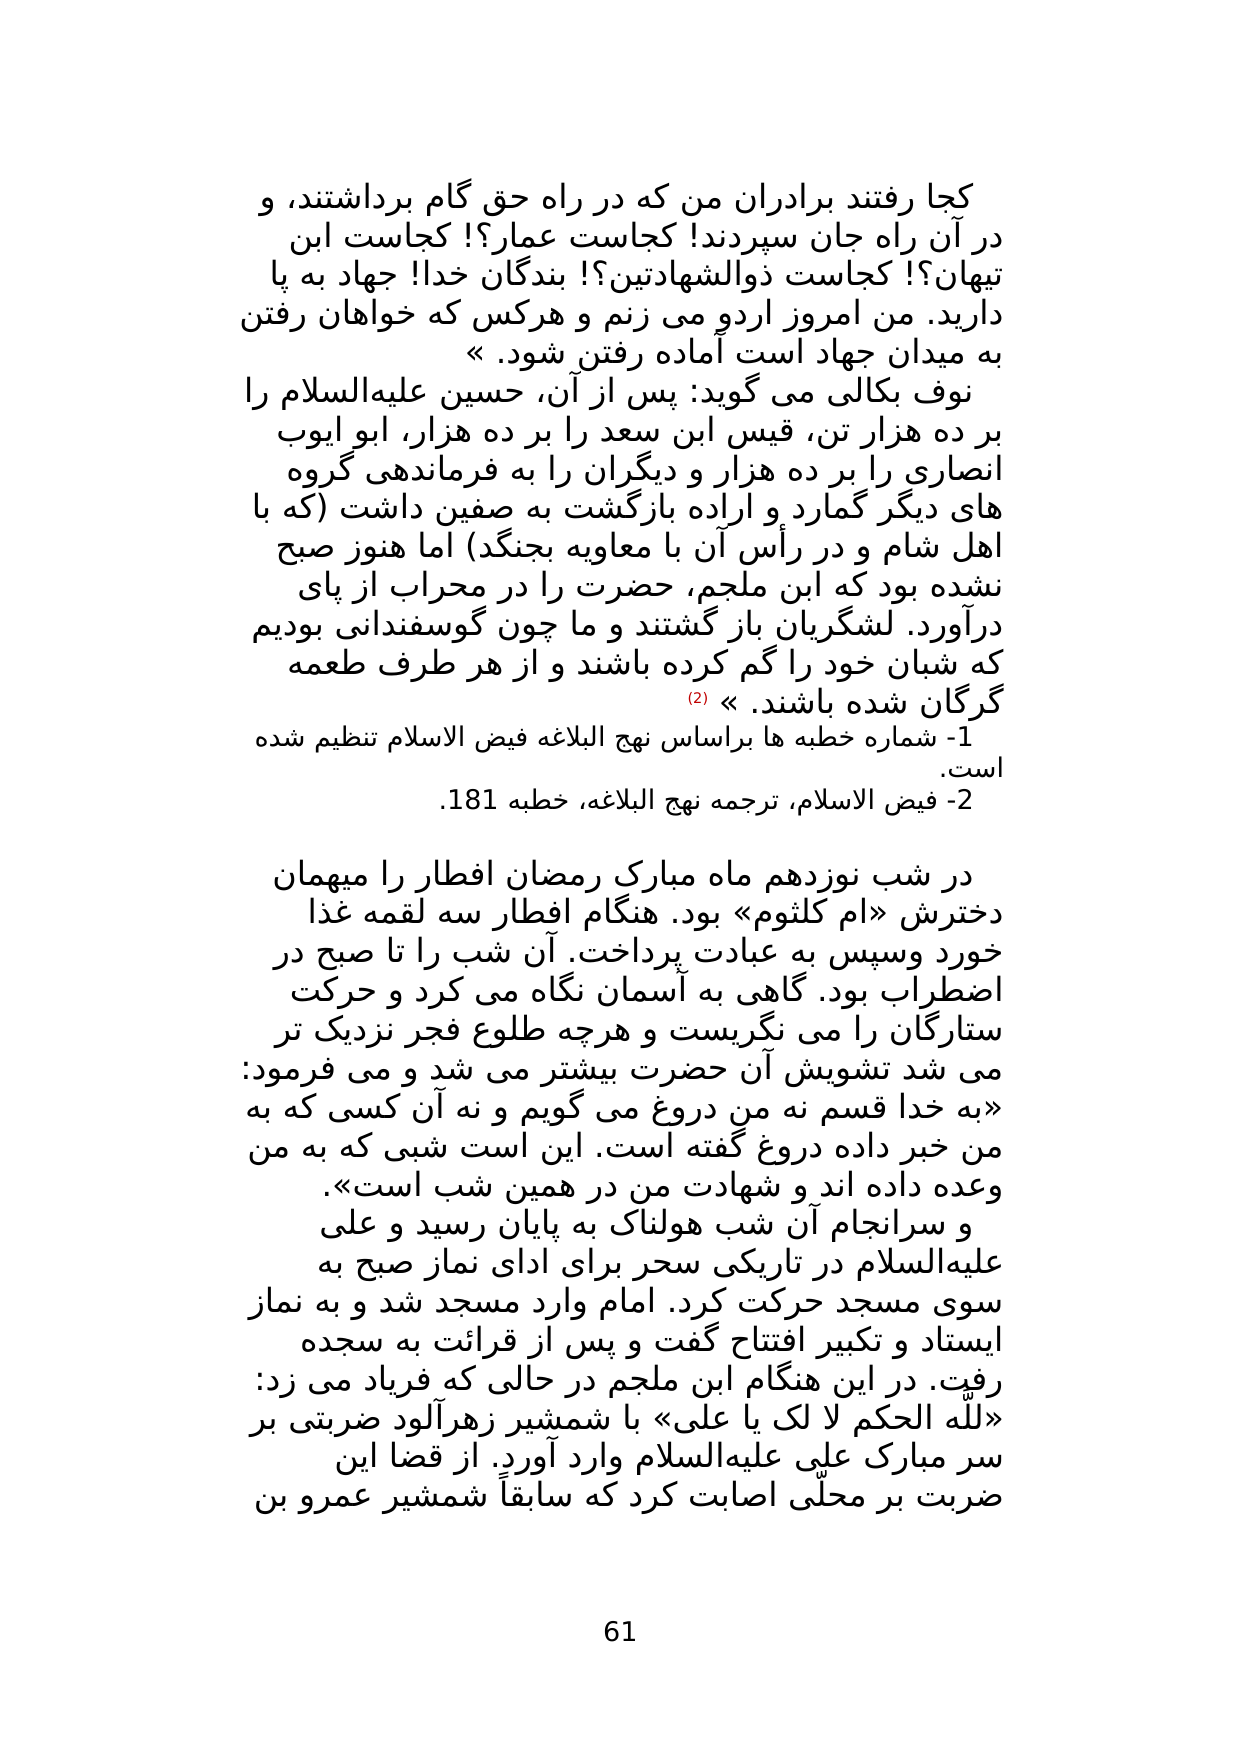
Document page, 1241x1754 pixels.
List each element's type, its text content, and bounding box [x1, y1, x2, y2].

text 2- فیض الاسلام، ترجمه نهج البلاغه، خطبه 181. [236, 784, 1004, 816]
text نوف بکالی می گوید: پس از آن، حسین عليه‌السلام را بر ده هزار تن، قیس ابن سعد را بر ده هزار، ابو ایوب انصاری را بر ده هزار و دیگران را به فرماندهی گروه های دیگر گمارد و اراده بازگشت به صفین داشت (که با اهل شام و در رأس آن با معاویه بجنگد) اما هنوز صبح نشده بود که ابن ملجم، حضرت را در محراب از پای درآورد. لشگریان باز گشتند و ما چون گوسفندانی بودیم که شبان خود را گم کرده باشند و از هر طرف طعمه گرگان شده باشند. » (2) [236, 371, 1004, 721]
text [236, 1204, 1004, 1515]
text کجا رفتند برادران من که در راه حق گام برداشتند، و در آن راه جان سپردند! کجاست عمار؟! کجاست ابن تیهان؟! کجاست ذوالشهادتین؟! بندگان خدا! جهاد به پا دارید. من امروز اردو می زنم و هرکس که خواهان رفتن به میدان جهاد است آماده رفتن شود. » [236, 177, 1004, 371]
text در شب نوزدهم ماه مبارک رمضان افطار را میهمان دخترش «ام کلثوم» بود. هنگام افطار سه لقمه غذا خورد وسپس به عبادت پرداخت. آن شب را تا صبح در اضطراب بود. گاهی به آسمان نگاه می کرد و حرکت ستارگان را می نگریست و هرچه طلوع فجر نزدیک تر می شد تشویش آن حضرت بیشتر می شد و می فرمود: «به خدا قسم نه من دروغ می گویم و نه آن کسی که به من خبر داده دروغ گفته است. این است شبی که به من وعده داده اند و شهادت من در همین شب است». [236, 854, 1004, 1204]
text 1- شماره خطبه ها براساس نهج البلاغه فیض الاسلام تنظیم شده است. [236, 721, 1004, 784]
